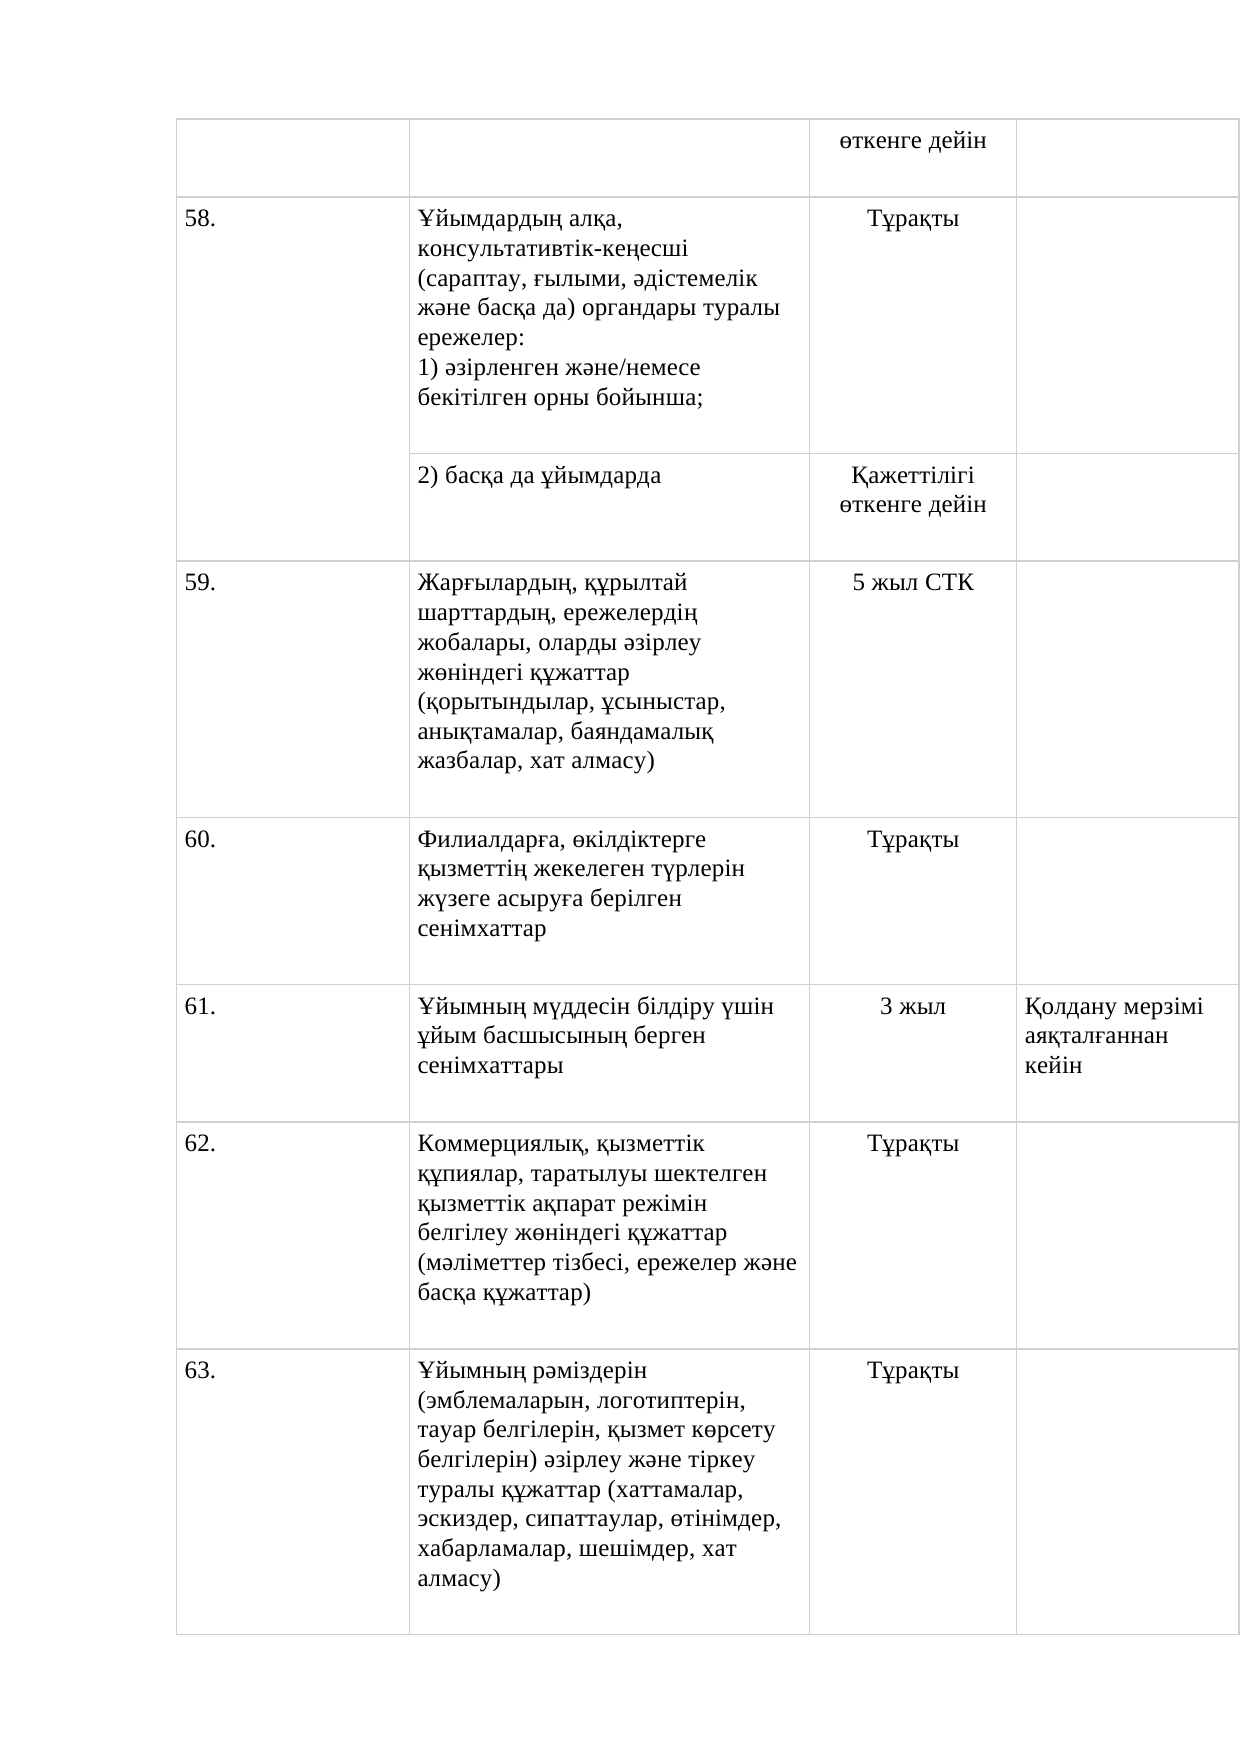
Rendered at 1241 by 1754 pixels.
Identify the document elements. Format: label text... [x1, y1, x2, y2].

table_cell Ұйымның рәміздерін (эмблемаларын, логотиптерін, тауар белгілерін, қызмет көрсету белгілерін) әзірлеу және тіркеу туралы құжаттар (хаттамалар, эскиздер, сипаттаулар, өтінімдер, хабарламалар, шешімдер, хат алмасу) [410, 1350, 809, 1634]
table_cell Коммерциялық, қызметтік құпиялар, таратылуы шектелген қызметтік ақпарат режімін белгілеу жөніндегі құжаттар (мәліметтер тізбесі, ережелер және басқа құжаттар) [410, 1123, 809, 1348]
table_cell [1017, 1350, 1238, 1634]
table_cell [410, 120, 809, 196]
table_cell Тұрақты [810, 818, 1016, 984]
table_cell 5 жыл СТК [810, 562, 1016, 817]
table_cell Ұйымның мүддесін білдіру үшін ұйым басшысының берген сенімхаттары [410, 985, 809, 1121]
table_cell [1017, 1123, 1238, 1348]
table_cell [1017, 120, 1238, 196]
table_cell 63. [177, 1350, 409, 1634]
table_cell 3 жыл [810, 985, 1016, 1121]
table_cell 59. [177, 562, 409, 817]
table_cell Тұрақты [810, 198, 1016, 452]
table_cell [1017, 562, 1238, 817]
table_cell [1017, 818, 1238, 984]
table_cell Филиалдарға, өкілдіктерге қызметтің жекелеген түрлерін жүзеге асыруға берілген сенімхаттар [410, 818, 809, 984]
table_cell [810, 120, 1016, 196]
table_cell Ұйымдардың алқа, консультативтік-кеңесші (сараптау, ғылыми, әдістемелік және басқа да) органдары туралы ережелер: 1) әзірленген және/немесе бекітілген орны бойынша; [410, 198, 809, 452]
table_cell Қажеттілігі өткенге дейін [810, 454, 1016, 560]
table_cell 60. [177, 818, 409, 984]
table_cell 62. [177, 1123, 409, 1348]
table_cell Тұрақты [810, 1123, 1016, 1348]
table_cell Тұрақты [810, 1350, 1016, 1634]
table_cell [1017, 198, 1238, 452]
table_cell 58. [177, 198, 409, 560]
table_cell Жарғылардың, құрылтай шарттардың, ережелердің жобалары, оларды әзірлеу жөніндегі құжаттар (қорытындылар, ұсыныстар, анықтамалар, баяндамалық жазбалар, хат алмасу) [410, 562, 809, 817]
table_cell [1017, 454, 1238, 560]
table_cell 61. [177, 985, 409, 1121]
table_cell 2) басқа да ұйымдарда [410, 454, 809, 560]
table_cell Қолдану мерзімі аяқталғаннан кейін [1017, 985, 1238, 1121]
